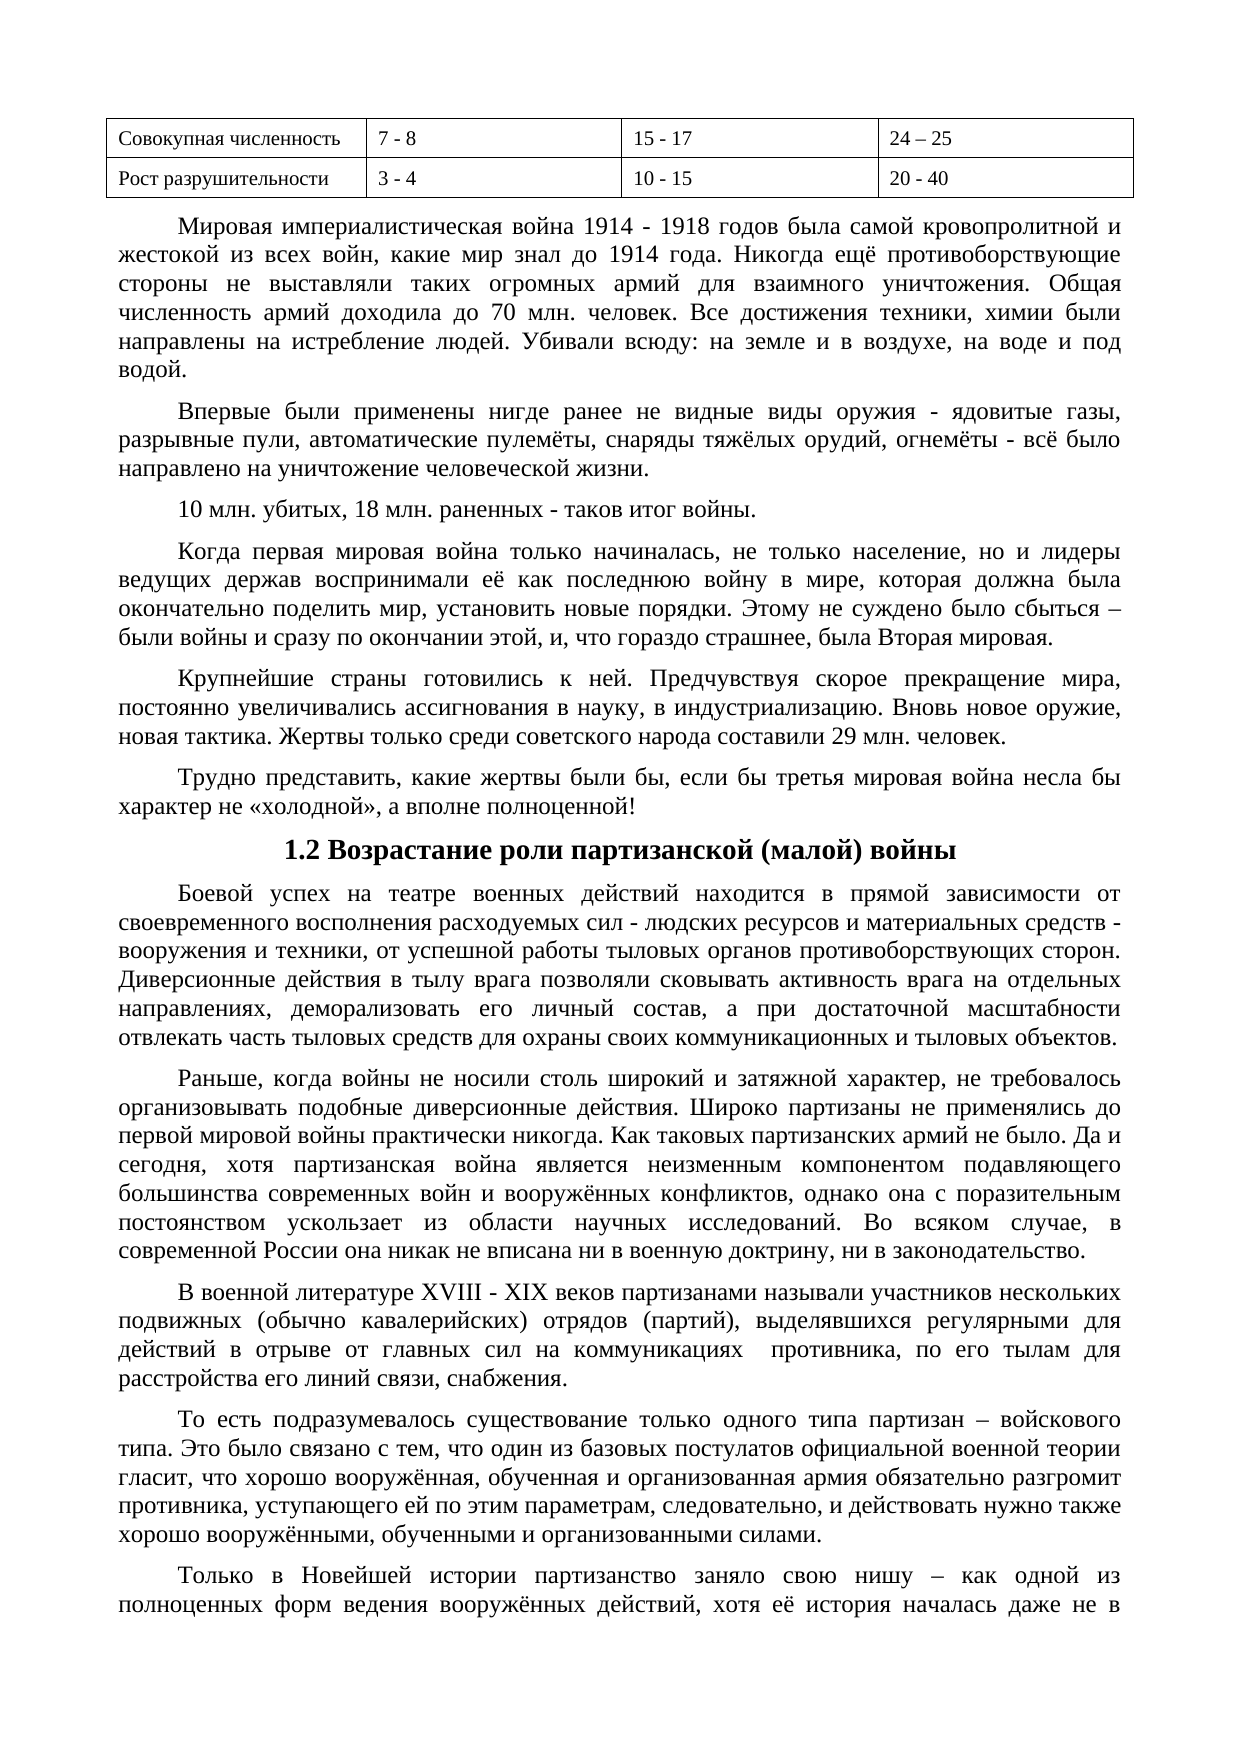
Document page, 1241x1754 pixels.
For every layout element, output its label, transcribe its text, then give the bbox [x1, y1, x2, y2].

text Мировая империалистическая война 1914 - 1918 годов была самой кровопролитной и жестокой из всех войн, какие мир знал до 1914 года. Никогда ещё противоборствующие стороны не выставляли таких огромных армий для взаимного уничтожения. Общая численность армий доходила до 70 млн. человек. Все достижения техники, химии были направлены на истребление людей. Убивали всюду: на земле и в воздухе, на воде и под водой. [118, 211, 1122, 383]
table_cell 10 - 15 [622, 158, 878, 197]
table_cell Совокупная численность [107, 119, 366, 157]
text Боевой успех на театре военных действий находится в прямой зависимости от своевременного восполнения расходуемых сил - людских ресурсов и материальных средств - вооружения и техники, от успешной работы тыловых органов противоборствующих сторон. Диверсионные действия в тылу врага позволяли сковывать активность врага на отдельных направлениях, деморализовать его личный состав, а при достаточной масштабности отвлекать часть тыловых средств для охраны своих коммуникационных и тыловых объектов. [118, 878, 1122, 1051]
text 1.2 Возрастание роли партизанской (малой) войны [118, 832, 1122, 866]
table_cell 15 - 17 [622, 119, 878, 157]
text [118, 1561, 1122, 1618]
text Крупнейшие страны готовились к ней. Предчувствуя скорое прекращение мира, постоянно увеличивались ассигнования в науку, в индустриализацию. Вновь новое оружие, новая тактика. Жертвы только среди советского народа составили 29 млн. человек. [118, 663, 1122, 749]
text Впервые были применены нигде ранее не видные виды оружия - ядовитые газы, разрывные пули, автоматические пулемёты, снаряды тяжёлых орудий, огнемёты - всё было направлено на уничтожение человеческой жизни. [118, 396, 1122, 482]
table_cell 3 - 4 [367, 158, 621, 197]
table_cell 20 - 40 [879, 158, 1133, 197]
text 10 млн. убитых, 18 млн. раненных - таков итог войны. [118, 494, 1122, 523]
text В военной литературе XVIII - XIX веков партизанами называли участников нескольких подвижных (обычно кавалерийских) отрядов (партий), выделявшихся регулярными для действий в отрыве от главных сил на коммуникациях противника, по его тылам для расстройства его линий связи, снабжения. [118, 1277, 1122, 1392]
table_cell 24 – 25 [879, 119, 1133, 157]
table_cell 7 - 8 [367, 119, 621, 157]
text То есть подразумевалось существование только одного типа партизан – войскового типа. Это было связано с тем, что один из базовых постулатов официальной военной теории гласит, что хорошо вооружённая, обученная и организованная армия обязательно разгромит противника, уступающего ей по этим параметрам, следовательно, и действовать нужно также хорошо вооружёнными, обученными и организованными силами. [118, 1404, 1122, 1548]
text Трудно представить, какие жертвы были бы, если бы третья мировая война несла бы характер не «холодной», а вполне полноценной! [118, 762, 1122, 819]
text Раньше, когда войны не носили столь широкий и затяжной характер, не требовалось организовывать подобные диверсионные действия. Широко партизаны не применялись до первой мировой войны практически никогда. Как таковых партизанских армий не было. Да и сегодня, хотя партизанская война является неизменным компонентом подавляющего большинства современных войн и вооружённых конфликтов, однако она с поразительным постоянством ускользает из области научных исследований. Во всяком случае, в современной России она никак не вписана ни в военную доктрину, ни в законодательство. [118, 1063, 1122, 1264]
text Когда первая мировая война только начиналась, не только население, но и лидеры ведущих держав воспринимали её как последнюю войну в мире, которая должна была окончательно поделить мир, установить новые порядки. Этому не суждено было сбыться – были войны и сразу по окончании этой, и, что гораздо страшнее, была Вторая мировая. [118, 536, 1122, 651]
table_cell Рост разрушительности [107, 158, 366, 197]
